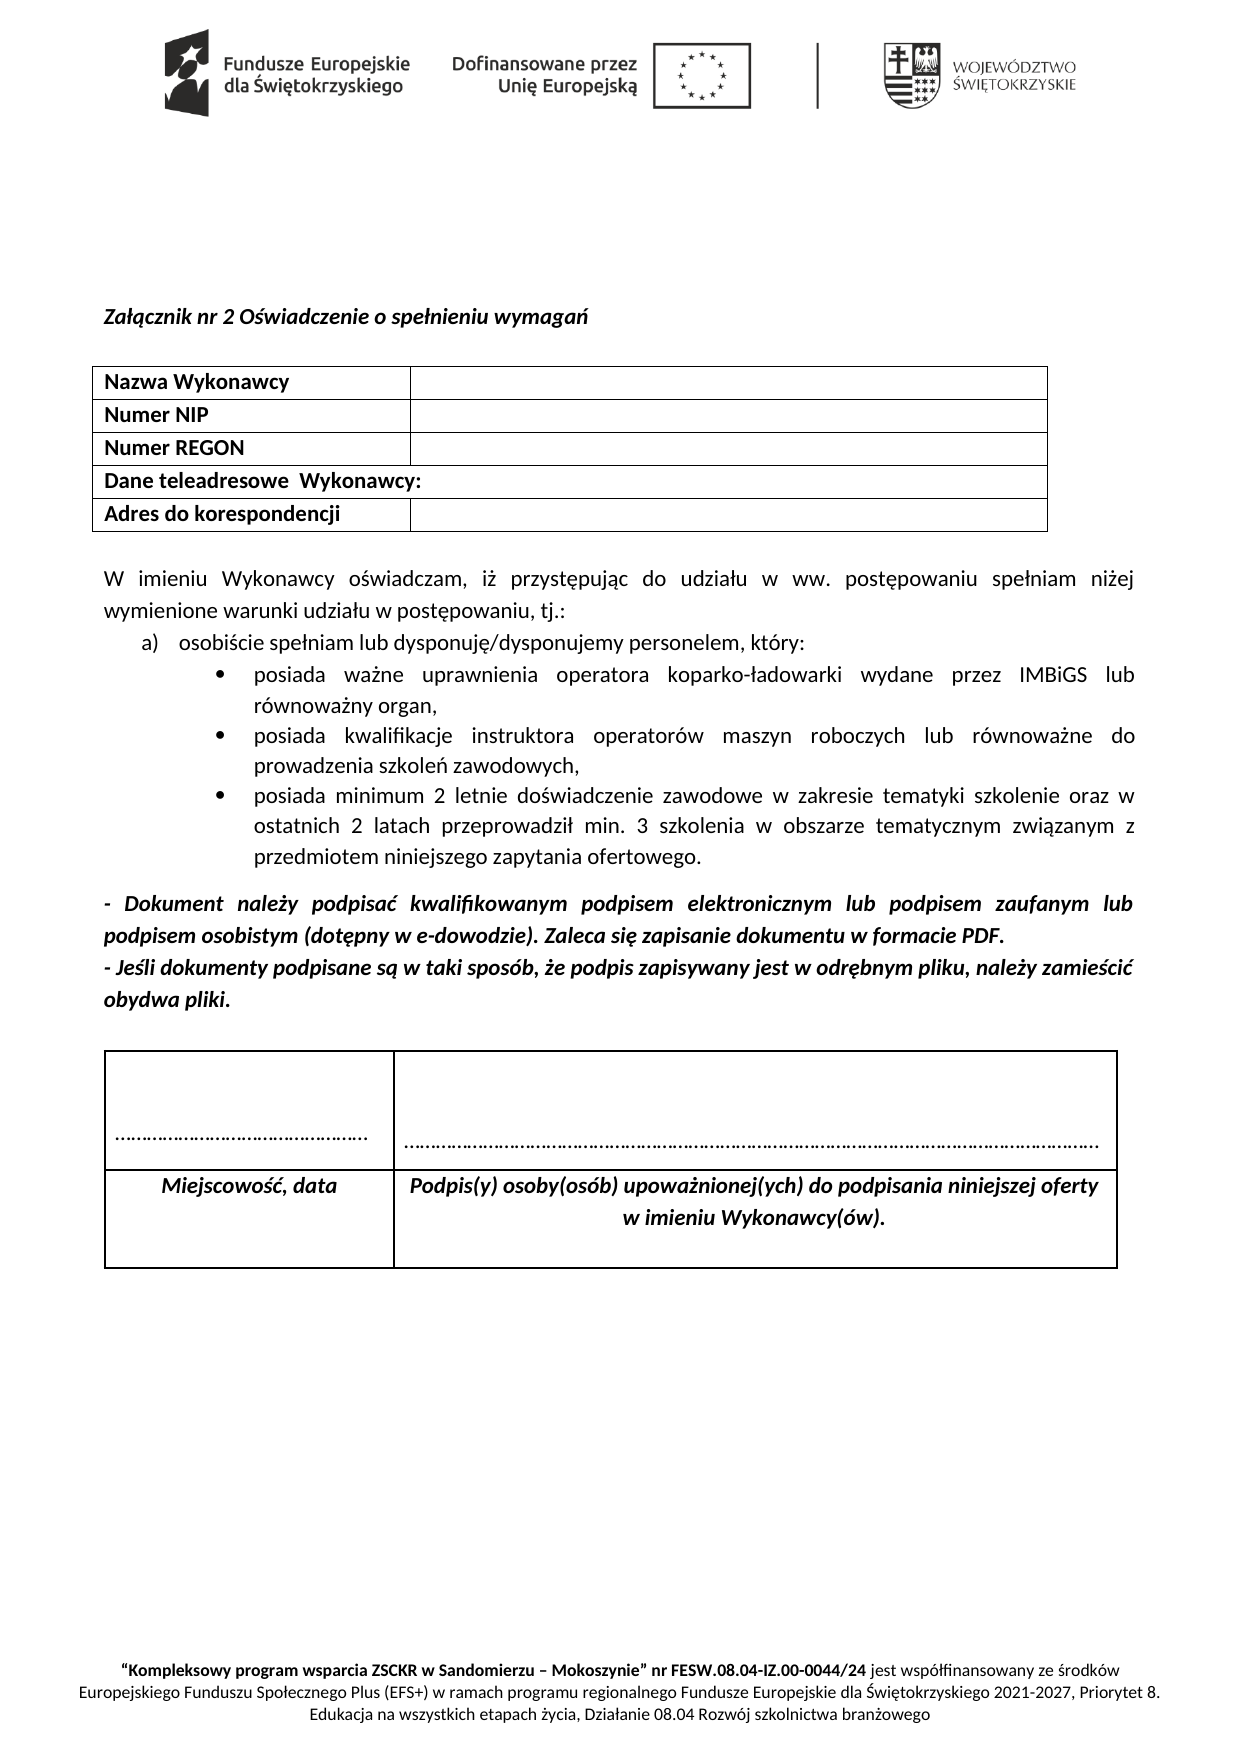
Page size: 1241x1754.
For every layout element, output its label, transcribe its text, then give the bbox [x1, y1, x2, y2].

table_cell [411, 400, 1047, 432]
table_cell Adres do korespondencji [93, 499, 410, 531]
table_header [411, 367, 1047, 399]
text Załącznik nr 2 Oświadczenie o spełnieniu wymagań [103, 302, 1137, 330]
table_cell Dane teleadresowe Wykonawcy: [93, 466, 1047, 498]
text - Jeśli dokumenty podpisane są w taki sposób, że podpis zapisywany jest w odrębnym pliku, należy zamieścić obydwa pliki. [103, 953, 1137, 1013]
list posiada ważne uprawnienia operatora koparko-ładowarki wydane przez IMBiGS lub równoważny organ, [216, 661, 1137, 719]
table_cell Podpis(y) osoby(osób) upoważnionej(ych) do podpisania niniejszej oferty w imieniu Wykonawcy(ów). [395, 1171, 1116, 1267]
table_header …………………………………………………………………………………………………………………… [395, 1052, 1116, 1169]
list osobiście spełniam lub dysponuję/dysponujemy personelem, który: [141, 628, 1137, 656]
list posiada minimum 2 letnie doświadczenie zawodowe w zakresie tematyki szkolenie oraz w ostatnich 2 latach przeprowadził min. 3 szkolenia w obszarze tematycznym związanym z przedmiotem niniejszego zapytania ofertowego. [216, 781, 1137, 870]
table_cell Numer NIP [93, 400, 410, 432]
table_header ………………………………………… [106, 1052, 393, 1169]
table_cell Miejscowość, data [106, 1171, 393, 1267]
table_header Nazwa Wykonawcy [93, 367, 410, 399]
table_cell [411, 499, 1047, 531]
table_cell [411, 433, 1047, 465]
text - Dokument należy podpisać kwalifikowanym podpisem elektronicznym lub podpisem zaufanym lub podpisem osobistym (dotępny w e-dowodzie). Zaleca się zapisanie dokumentu w formacie PDF. [103, 889, 1137, 949]
list posiada kwalifikacje instruktora operatorów maszyn roboczych lub równoważne do prowadzenia szkoleń zawodowych, [216, 721, 1137, 779]
text W imieniu Wykonawcy oświadczam, iż przystępując do udziału w ww. postępowaniu spełniam niżej wymienione warunki udziału w postępowaniu, tj.: [103, 564, 1137, 624]
picture [164, 29, 1076, 117]
table_cell Numer REGON [93, 433, 410, 465]
